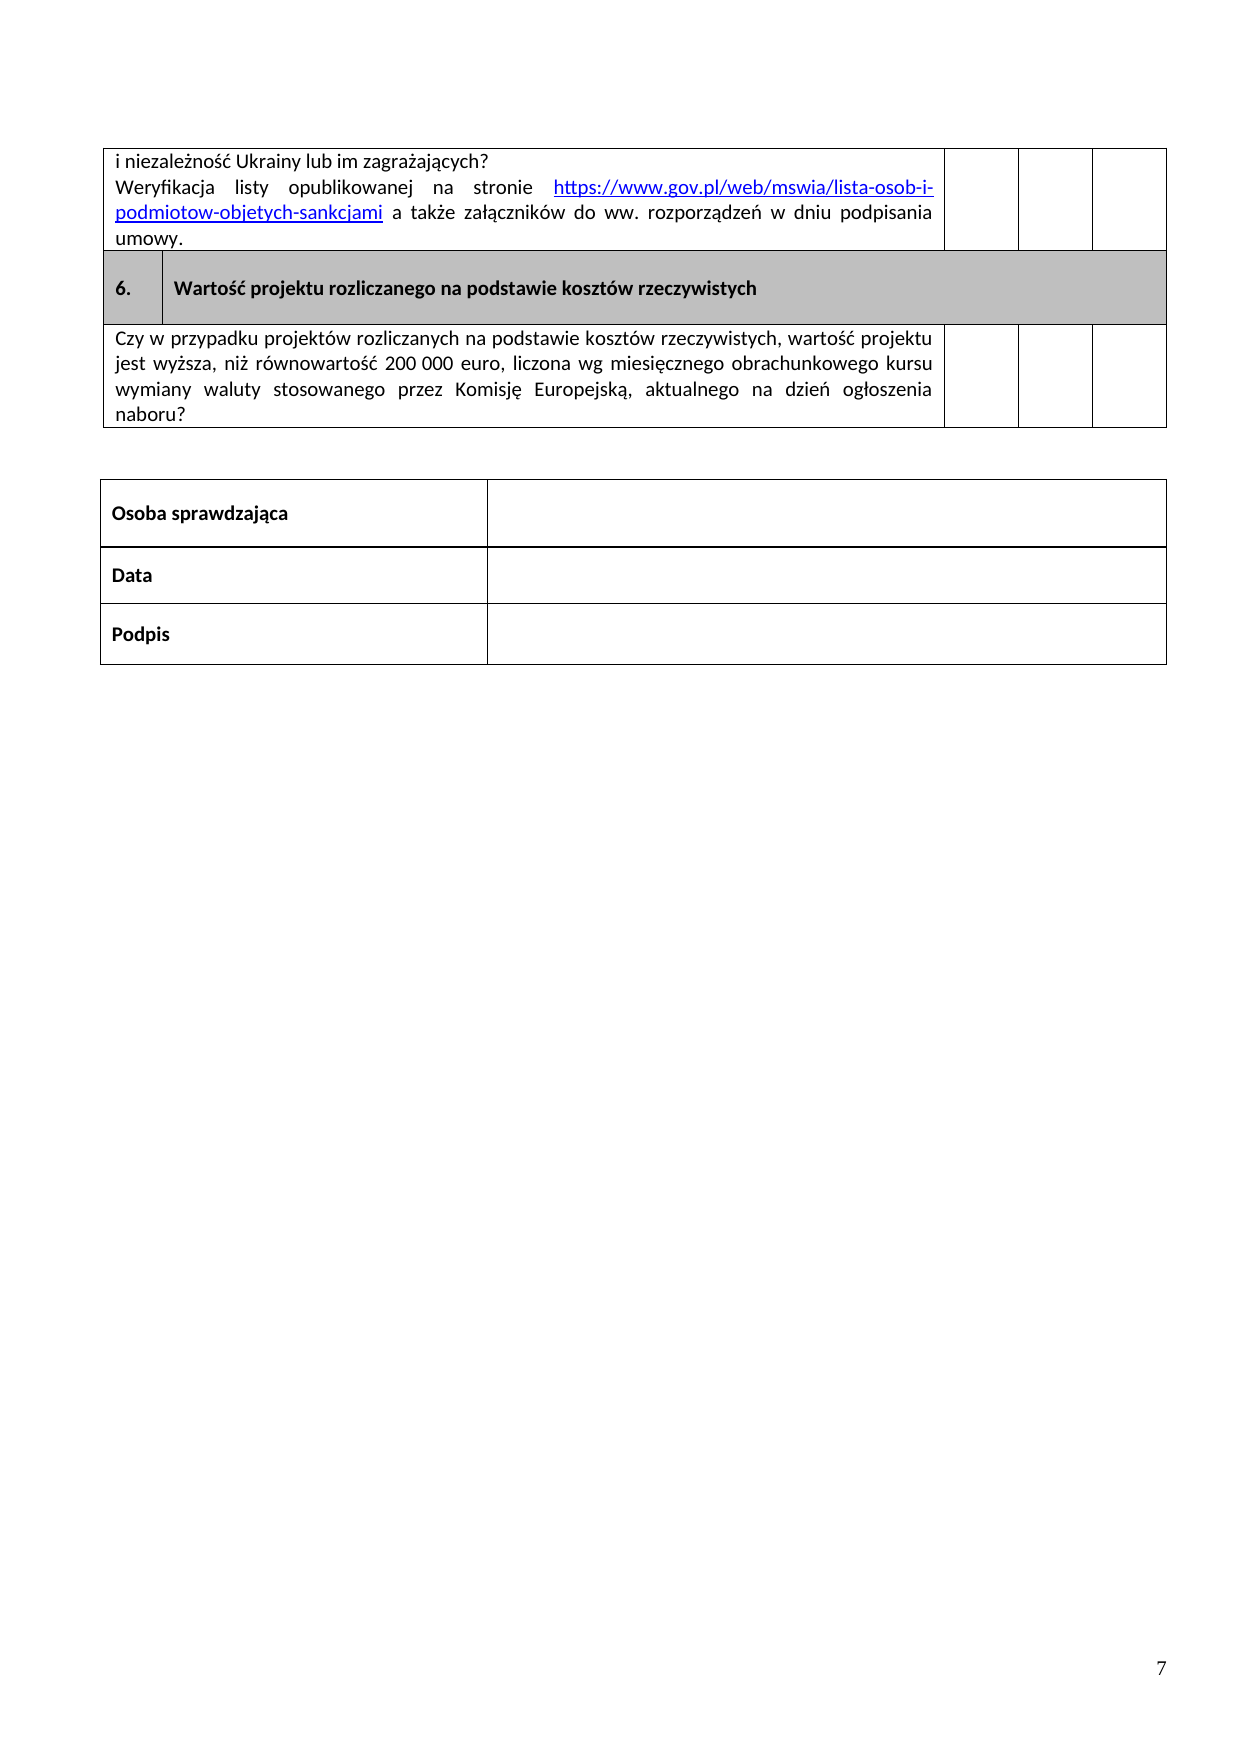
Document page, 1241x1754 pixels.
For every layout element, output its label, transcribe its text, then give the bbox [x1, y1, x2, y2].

table_cell [1093, 149, 1166, 250]
table_cell [488, 548, 1166, 603]
table_cell Czy w przypadku projektów rozliczanych na podstawie kosztów rzeczywistych, wartość projektu jest wyższa, niż równowartość 200 000 euro, liczona wg miesięcznego obrachunkowego kursu wymiany waluty stosowanego przez Komisję Europejską, aktualnego na dzień ogłoszenia naboru? [104, 325, 944, 427]
table_cell [488, 604, 1166, 664]
table_cell [1019, 325, 1092, 427]
table_cell Data [101, 548, 487, 603]
table_header [488, 480, 1166, 546]
table_header Osoba sprawdzająca [101, 480, 487, 546]
table_cell Wartość projektu rozliczanego na podstawie kosztów rzeczywistych [163, 251, 1166, 324]
table_cell Podpis [101, 604, 487, 664]
table_cell [1093, 325, 1166, 427]
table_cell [104, 149, 944, 250]
table_cell [1019, 149, 1092, 250]
table_cell [945, 325, 1018, 427]
table_cell 6. [104, 251, 162, 324]
table_cell [945, 149, 1018, 250]
